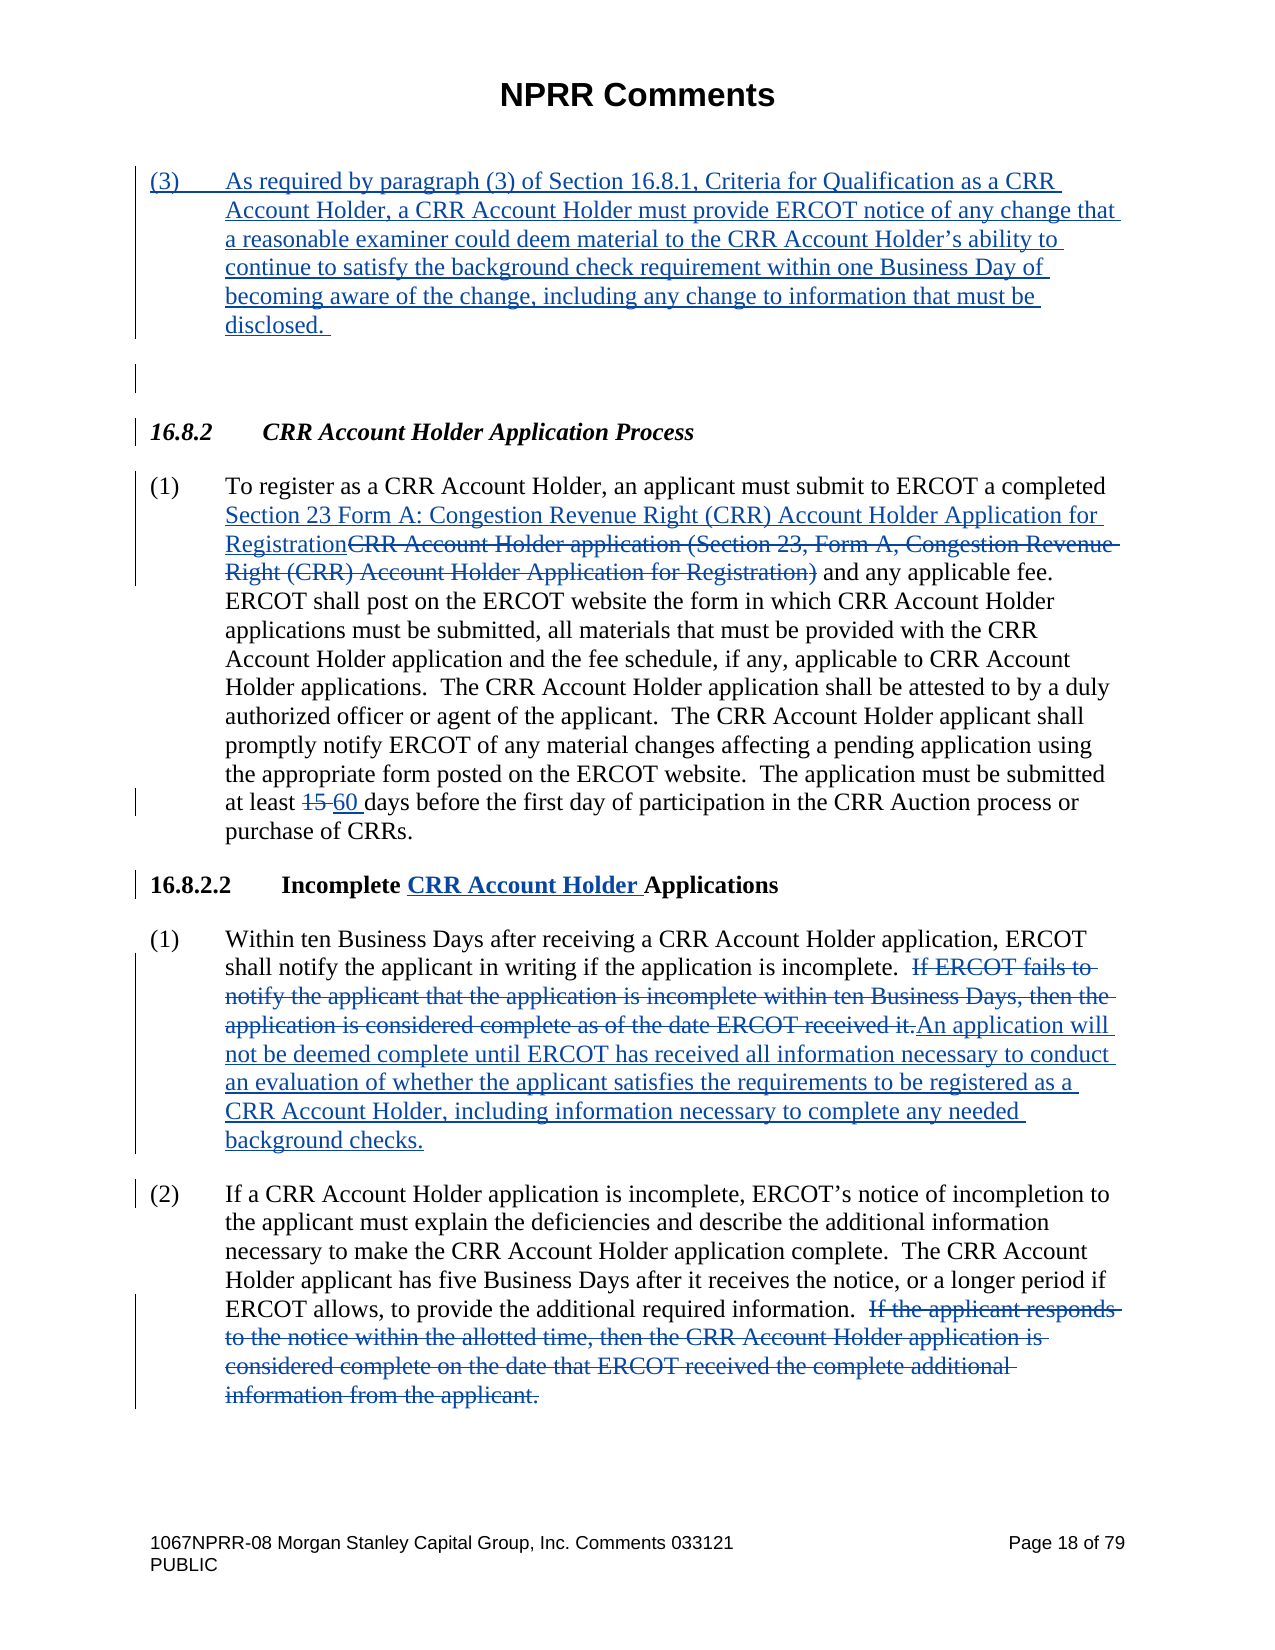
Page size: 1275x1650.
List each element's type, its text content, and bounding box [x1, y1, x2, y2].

text (1) Within ten Business Days after receiving a CRR Account Holder application, ERCOT shall notify the applicant in writing if the application is incomplete. [150, 924, 1125, 1154]
text (2) If a CRR Account Holder application is incomplete, ERCOT’s notice of incompletion to the applicant must explain the deficiencies and describe the additional information necessary to make the CRR Account Holder application complete. The CRR Account Holder applicant has five Business Days after it receives the notice, or a longer period if ERCOT allows, to provide the additional required information. [150, 1179, 1125, 1409]
text (1) To register as a CRR Account Holder, an applicant must submit to ERCOT a completed and any applicable fee. ERCOT shall post on the ERCOT website the form in which CRR Account Holder applications must be submitted, all materials that must be provided with the CRR Account Holder application and the fee schedule, if any, applicable to CRR Account Holder applications. The CRR Account Holder application shall be attested to by a duly authorized officer or agent of the applicant. The CRR Account Holder applicant shall promptly notify ERCOT of any material changes affecting a pending application using the appropriate form posted on the ERCOT website. The application must be submitted at least days before the first day of participation in the CRR Auction process or purchase of CRRs. [150, 471, 1125, 845]
text 16.8.2 CRR Account Holder Application Process [150, 417, 1125, 446]
text 16.8.2.2 Incomplete Applications [150, 870, 1125, 899]
